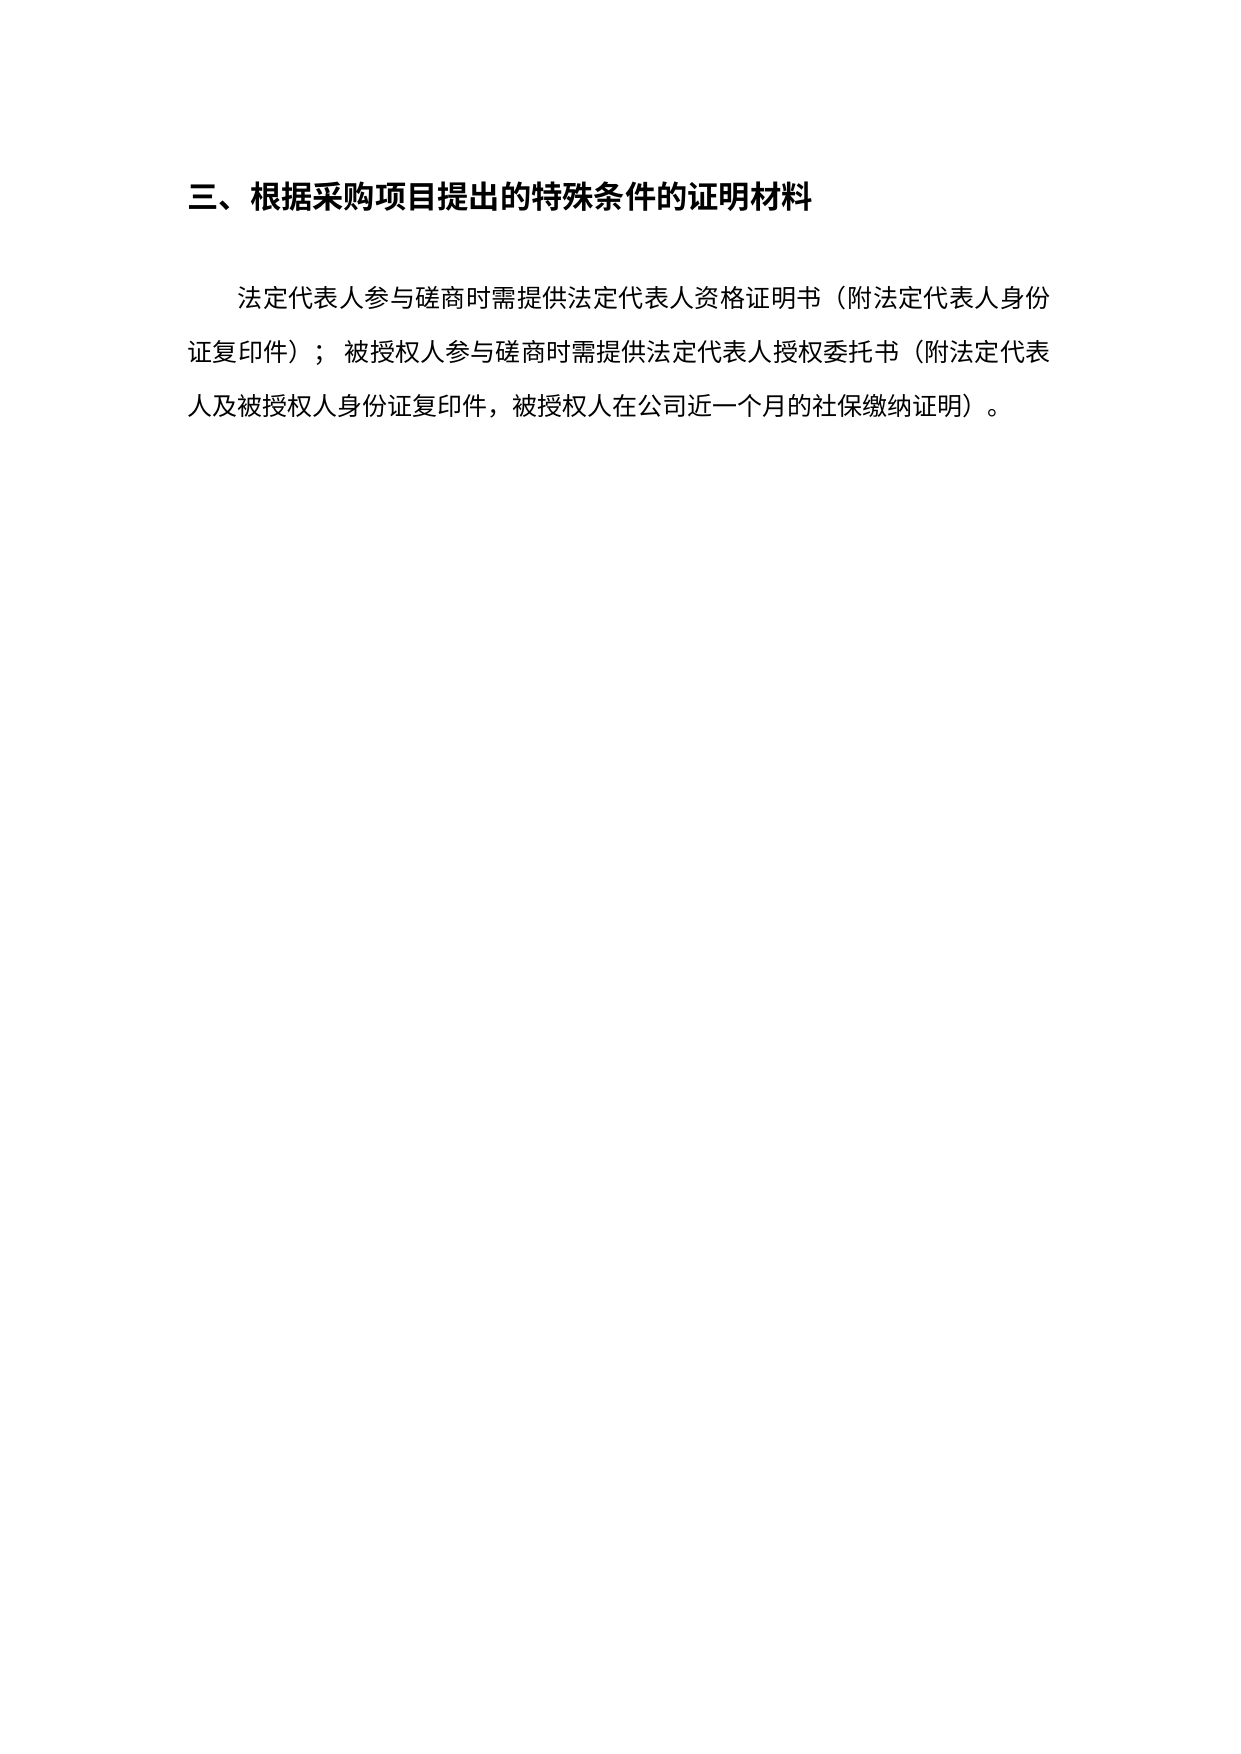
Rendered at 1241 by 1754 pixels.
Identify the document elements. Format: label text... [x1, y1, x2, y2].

list 根据采购项目提出的特殊条件的证明材料 [187, 162, 1053, 227]
text 法定代表人参与磋商时需提供法定代表人资格证明书（附法定代表人身份证复印件）； 被授权人参与磋商时需提供法定代表人授权委托书（附法定代表人及被授权人身份证复印件，被授权人在公司近一个月的社保缴纳证明）。 [187, 278, 1053, 423]
